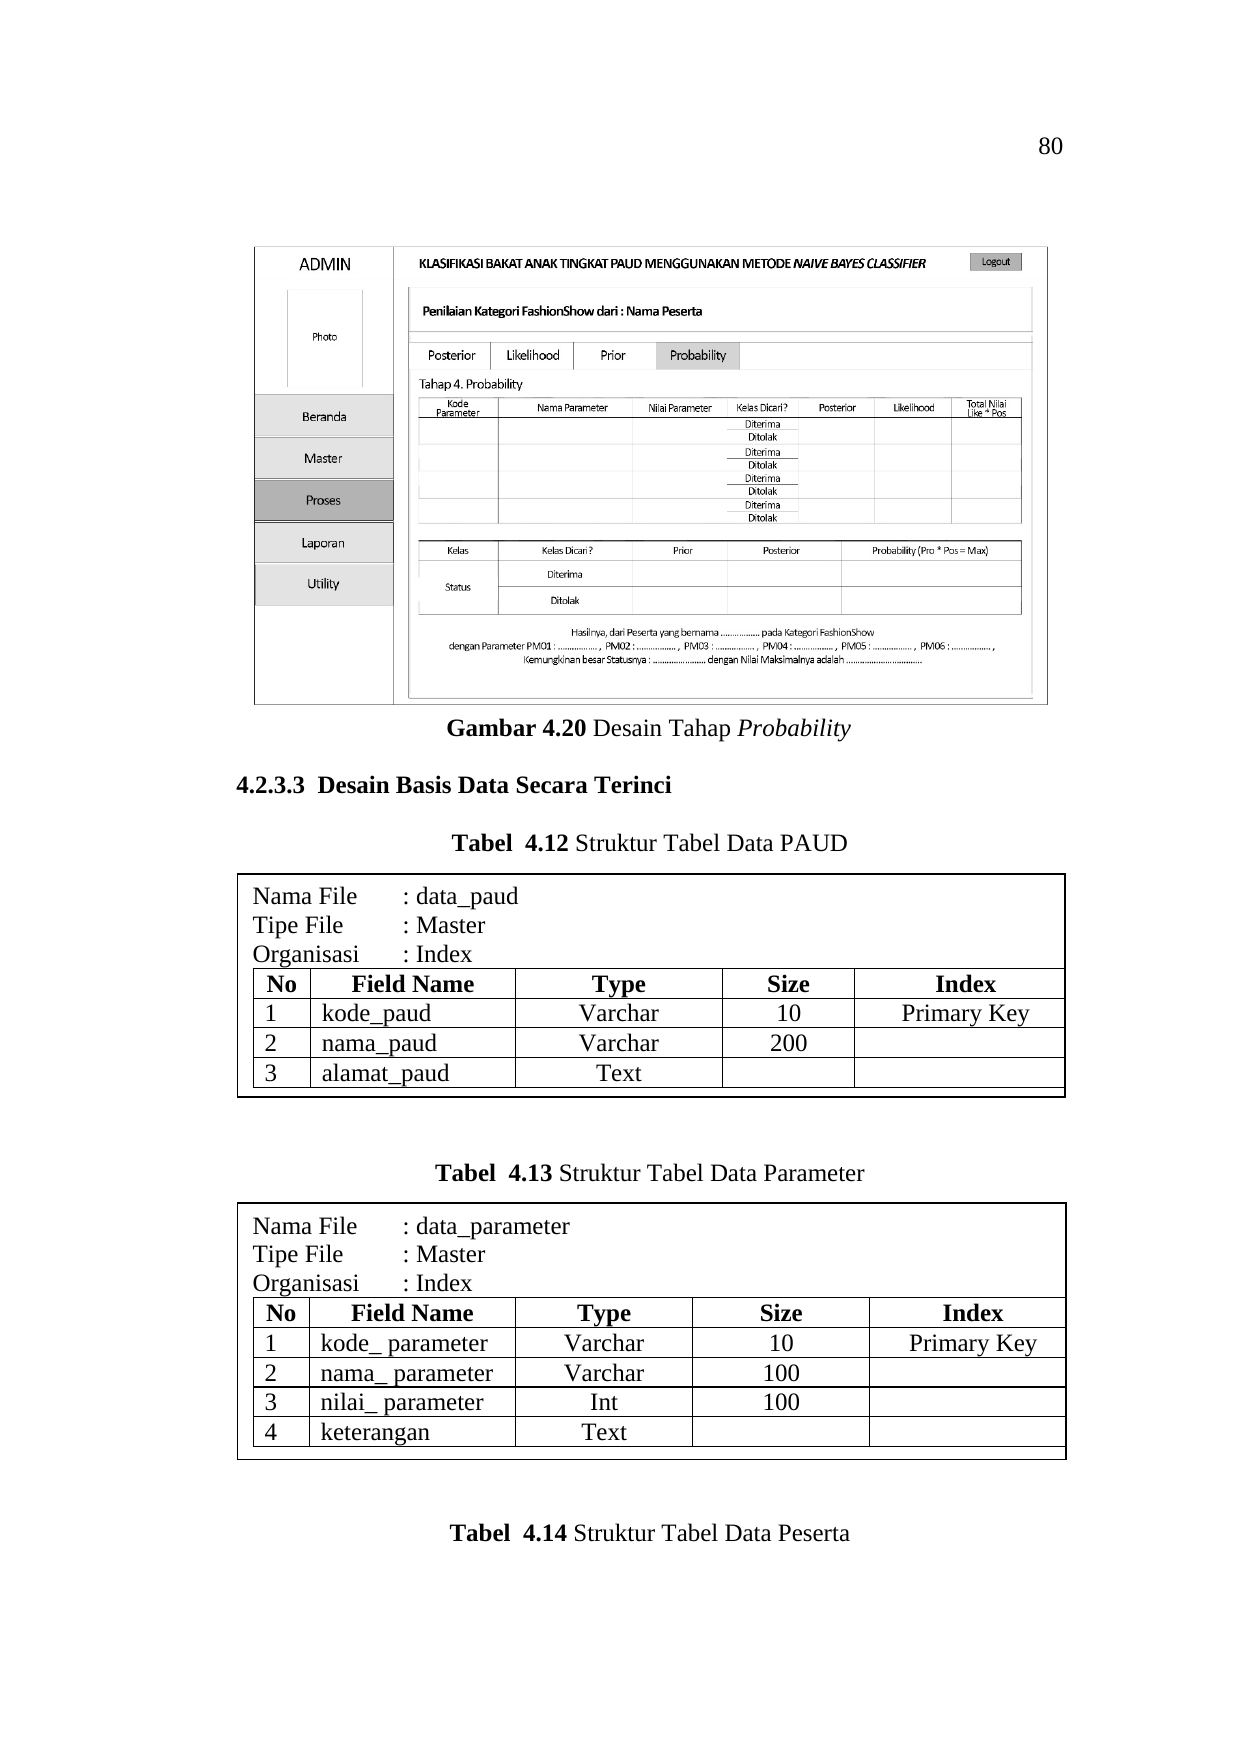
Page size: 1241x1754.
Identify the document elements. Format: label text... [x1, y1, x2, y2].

text Tabel 4.12 Struktur Tabel Data PAUD [236, 828, 1063, 857]
text Tabel 4.14 Struktur Tabel Data Peserta [236, 1518, 1063, 1547]
picture [240, 236, 1059, 713]
text Tabel 4.13 Struktur Tabel Data Parameter [236, 1158, 1063, 1187]
text 4.2.3.3 Desain Basis Data Secara Terinci [236, 770, 1063, 799]
text Gambar 4.20 Desain Tahap Probability [236, 713, 1063, 742]
